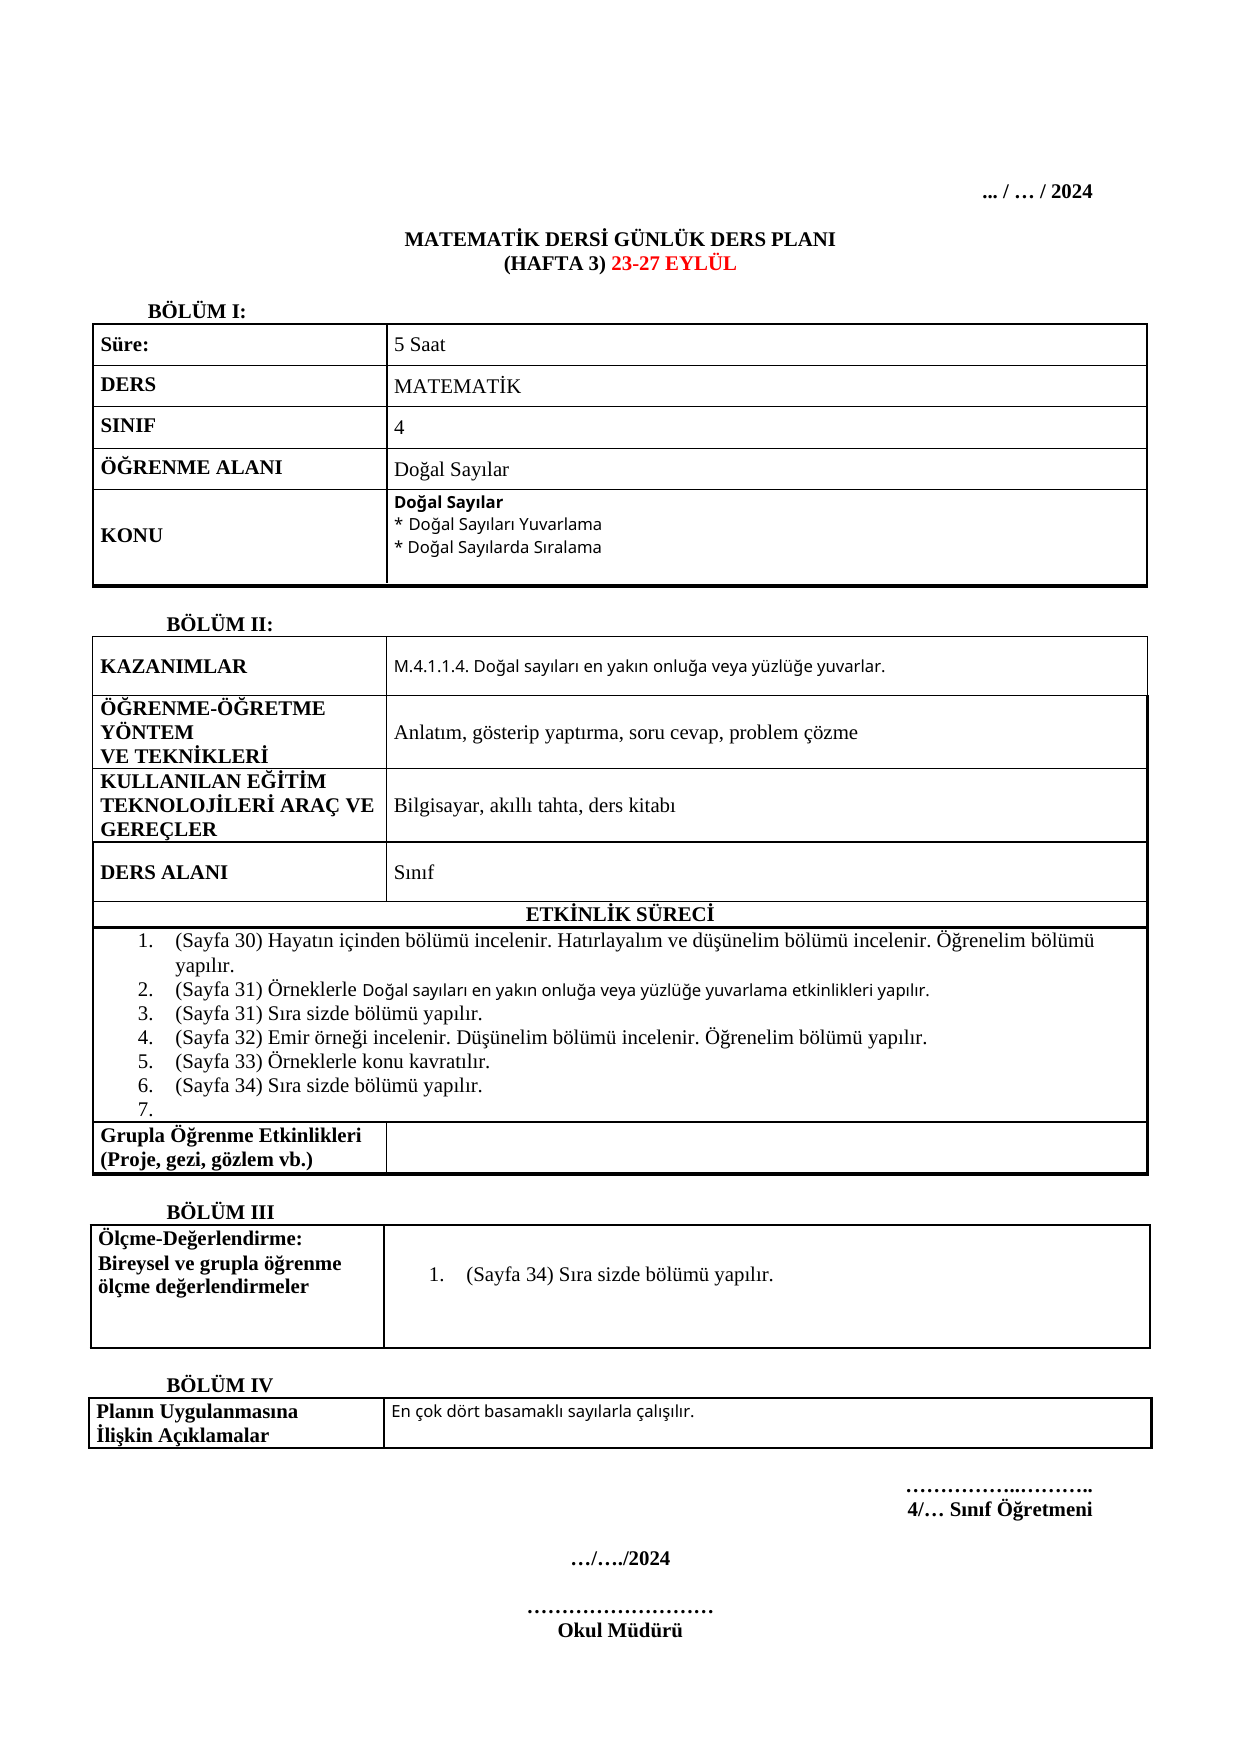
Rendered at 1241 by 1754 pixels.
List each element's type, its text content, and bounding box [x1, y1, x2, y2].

table_cell DERS [94, 366, 386, 406]
table_header M.4.1.1.4. Doğal sayıları en yakın onluğa veya yüzlüğe yuvarlar. [387, 637, 1147, 695]
table_cell KONU [94, 490, 386, 583]
table_header (Sayfa 34) Sıra sizde bölümü yapılır. [385, 1226, 1149, 1347]
table_cell DERS ALANI [94, 843, 386, 901]
table_cell (Sayfa 30) Hayatın içinden bölümü incelenir. Hatırlayalım ve düşünelim bölümü incelenir. Öğrenelim bölümü yapılır. (Sayfa 31) Örneklerle Doğal sayıları en yakın onluğa veya yüzlüğe yuvarlama etkinlikleri yapılır. (Sayfa 31) Sıra sizde bölümü yapılır. (Sayfa 32) Emir örneği incelenir. Düşünelim bölümü incelenir. Öğrenelim bölümü yapılır. (Sayfa 33) Örneklerle konu kavratılır. (Sayfa 34) Sıra sizde bölümü yapılır. [94, 929, 1146, 1121]
table_cell [387, 1123, 1146, 1171]
table_header KAZANIMLAR [93, 637, 386, 695]
table_cell Anlatım, gösterip yaptırma, soru cevap, problem çözme [387, 696, 1146, 768]
table_cell ÖĞRENME-ÖĞRETME YÖNTEM VE TEKNİKLERİ [93, 696, 386, 768]
text MATEMATİK DERSİ GÜNLÜK DERS PLANI [148, 227, 1092, 251]
table_cell ETKİNLİK SÜRECİ [94, 902, 1146, 926]
text ……………..……….. [148, 1473, 1092, 1497]
table_cell Doğal Sayılar [388, 449, 1146, 489]
text 4/… Sınıf Öğretmeni [148, 1497, 1092, 1521]
text ……………………… [148, 1593, 1092, 1618]
text (HAFTA 3) 23-27 EYLÜL [148, 251, 1092, 275]
text …/…./2024 [148, 1545, 1092, 1569]
text Okul Müdürü [148, 1618, 1092, 1642]
text BÖLÜM II: [148, 612, 1092, 636]
table_header Ölçme-Değerlendirme: Bireysel ve grupla öğrenme ölçme değerlendirmeler [92, 1226, 383, 1347]
table_cell ÖĞRENME ALANI [94, 449, 386, 489]
subtitle BÖLÜM III [148, 1200, 1092, 1224]
table_cell MATEMATİK [388, 366, 1146, 406]
text BÖLÜM I: [148, 299, 1092, 323]
table_cell 4 [388, 407, 1146, 447]
table_cell Doğal Sayılar * Doğal Sayıları Yuvarlama * Doğal Sayılarda Sıralama [388, 490, 1146, 583]
subtitle BÖLÜM IV [148, 1373, 1092, 1397]
text ... / … / 2024 [148, 179, 1092, 203]
table_cell Bilgisayar, akıllı tahta, ders kitabı [387, 769, 1146, 841]
table_cell SINIF [94, 407, 386, 447]
table_header 5 Saat [388, 325, 1146, 365]
table_header Süre: [94, 325, 386, 365]
table_cell Grupla Öğrenme Etkinlikleri (Proje, gezi, gözlem vb.) [94, 1123, 386, 1171]
table_cell Sınıf [387, 843, 1146, 901]
table_header En çok dört basamaklı sayılarla çalışılır. [385, 1399, 1150, 1447]
table_cell KULLANILAN EĞİTİM TEKNOLOJİLERİ ARAÇ VE GEREÇLER [93, 769, 386, 841]
table_header Planın Uygulanmasına İlişkin Açıklamalar [90, 1399, 383, 1447]
